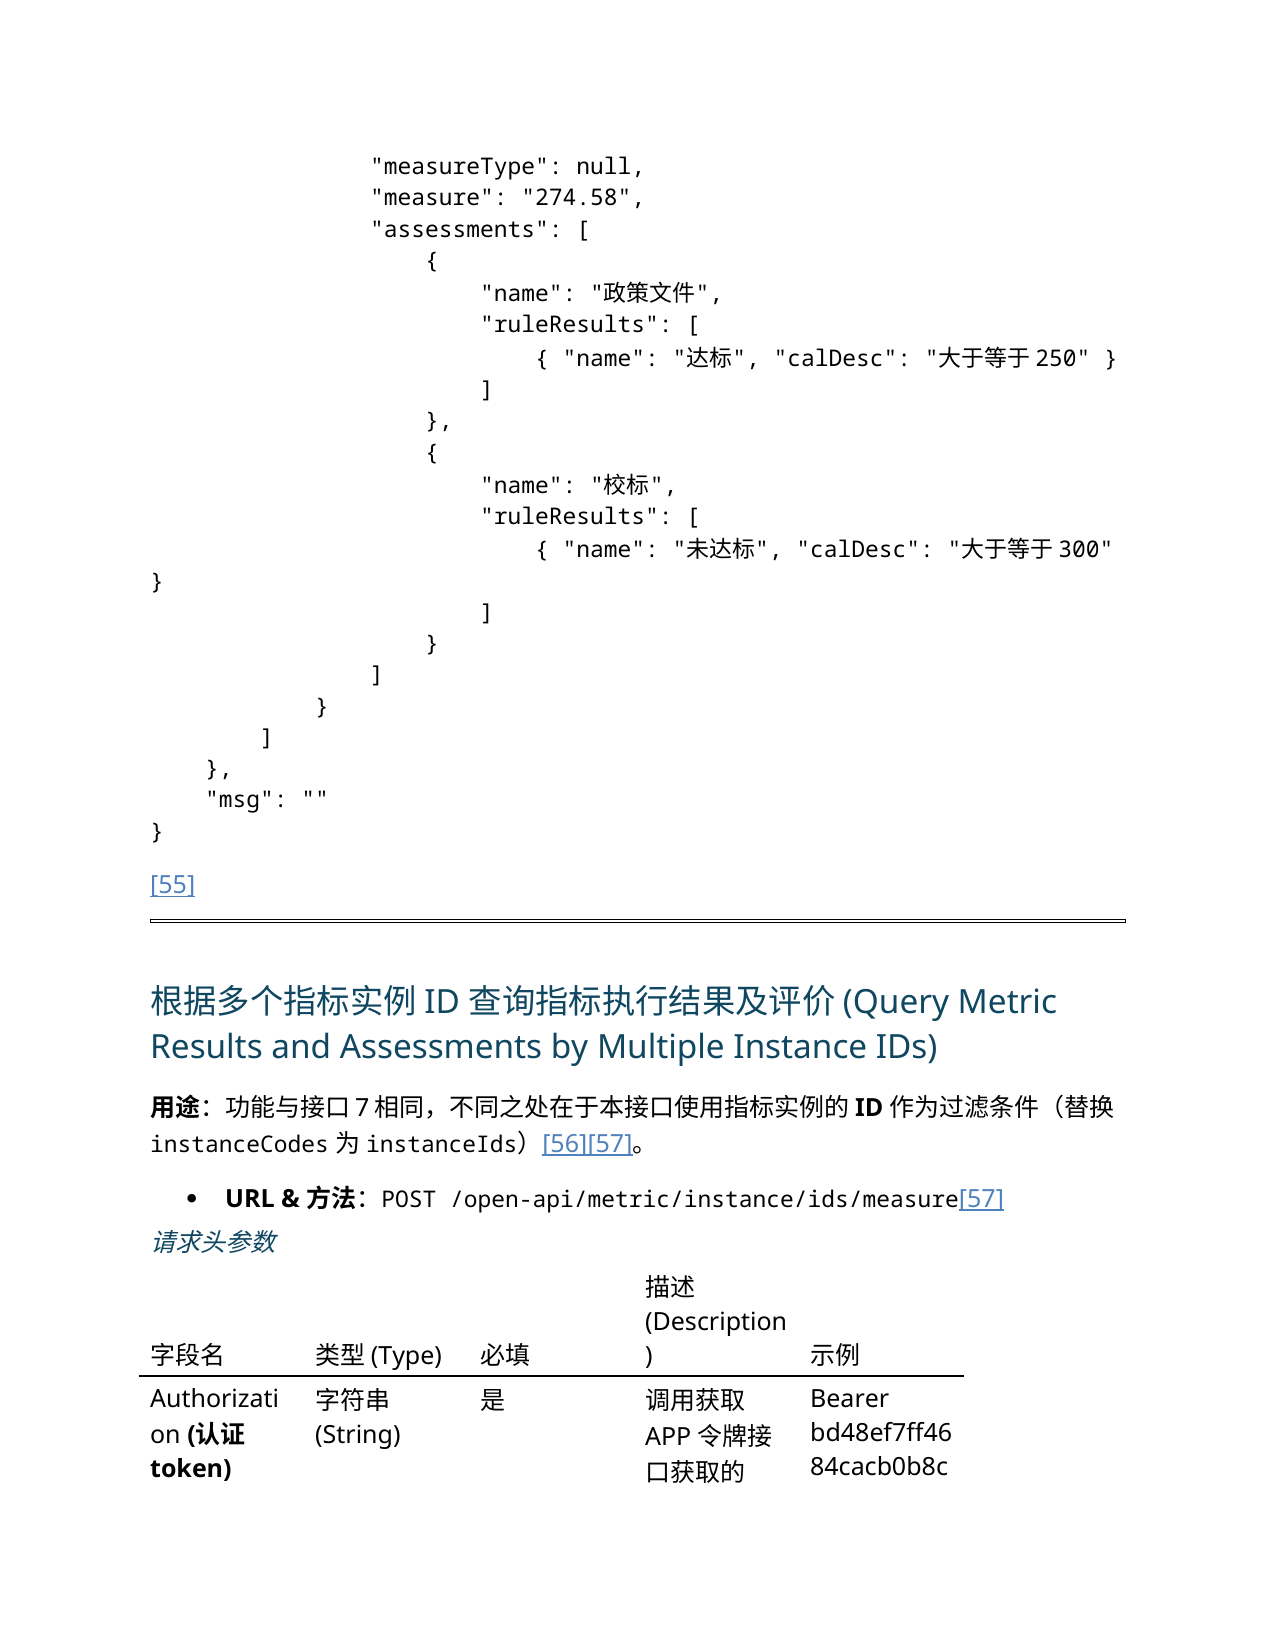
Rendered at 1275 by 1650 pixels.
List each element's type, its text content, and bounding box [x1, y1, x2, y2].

table_cell 字符串 (String) [304, 1377, 469, 1489]
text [150, 150, 1125, 846]
table_cell Authorization (认证 token) [139, 1377, 304, 1489]
list URL & 方法：POST /open-api/metric/instance/ids/measure[57] [187, 1178, 1125, 1214]
table_header 描述 (Description) [634, 1263, 799, 1375]
table_header 类型 (Type) [304, 1263, 469, 1375]
text [55] [150, 867, 1125, 901]
table_header 字段名 [139, 1263, 304, 1375]
table_header 必填 [469, 1263, 634, 1375]
subtitle 根据多个指标实例 ID 查询指标执行结果及评价 (Query Metric Results and Assessments by Multiple Instance IDs) [150, 974, 1125, 1068]
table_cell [634, 1377, 799, 1489]
table_header 示例 [799, 1263, 964, 1375]
table_cell Bearer bd48ef7ff4684cacb0b8cea2da56a94e [799, 1377, 964, 1489]
subtitle 请求头参数 [150, 1223, 1125, 1259]
text 用途：功能与接口7相同，不同之处在于本接口使用指标实例的 ID 作为过滤条件（替换 instanceCodes 为 instanceIds）[56][57]。 [150, 1087, 1125, 1159]
table_cell 是 [469, 1377, 634, 1489]
